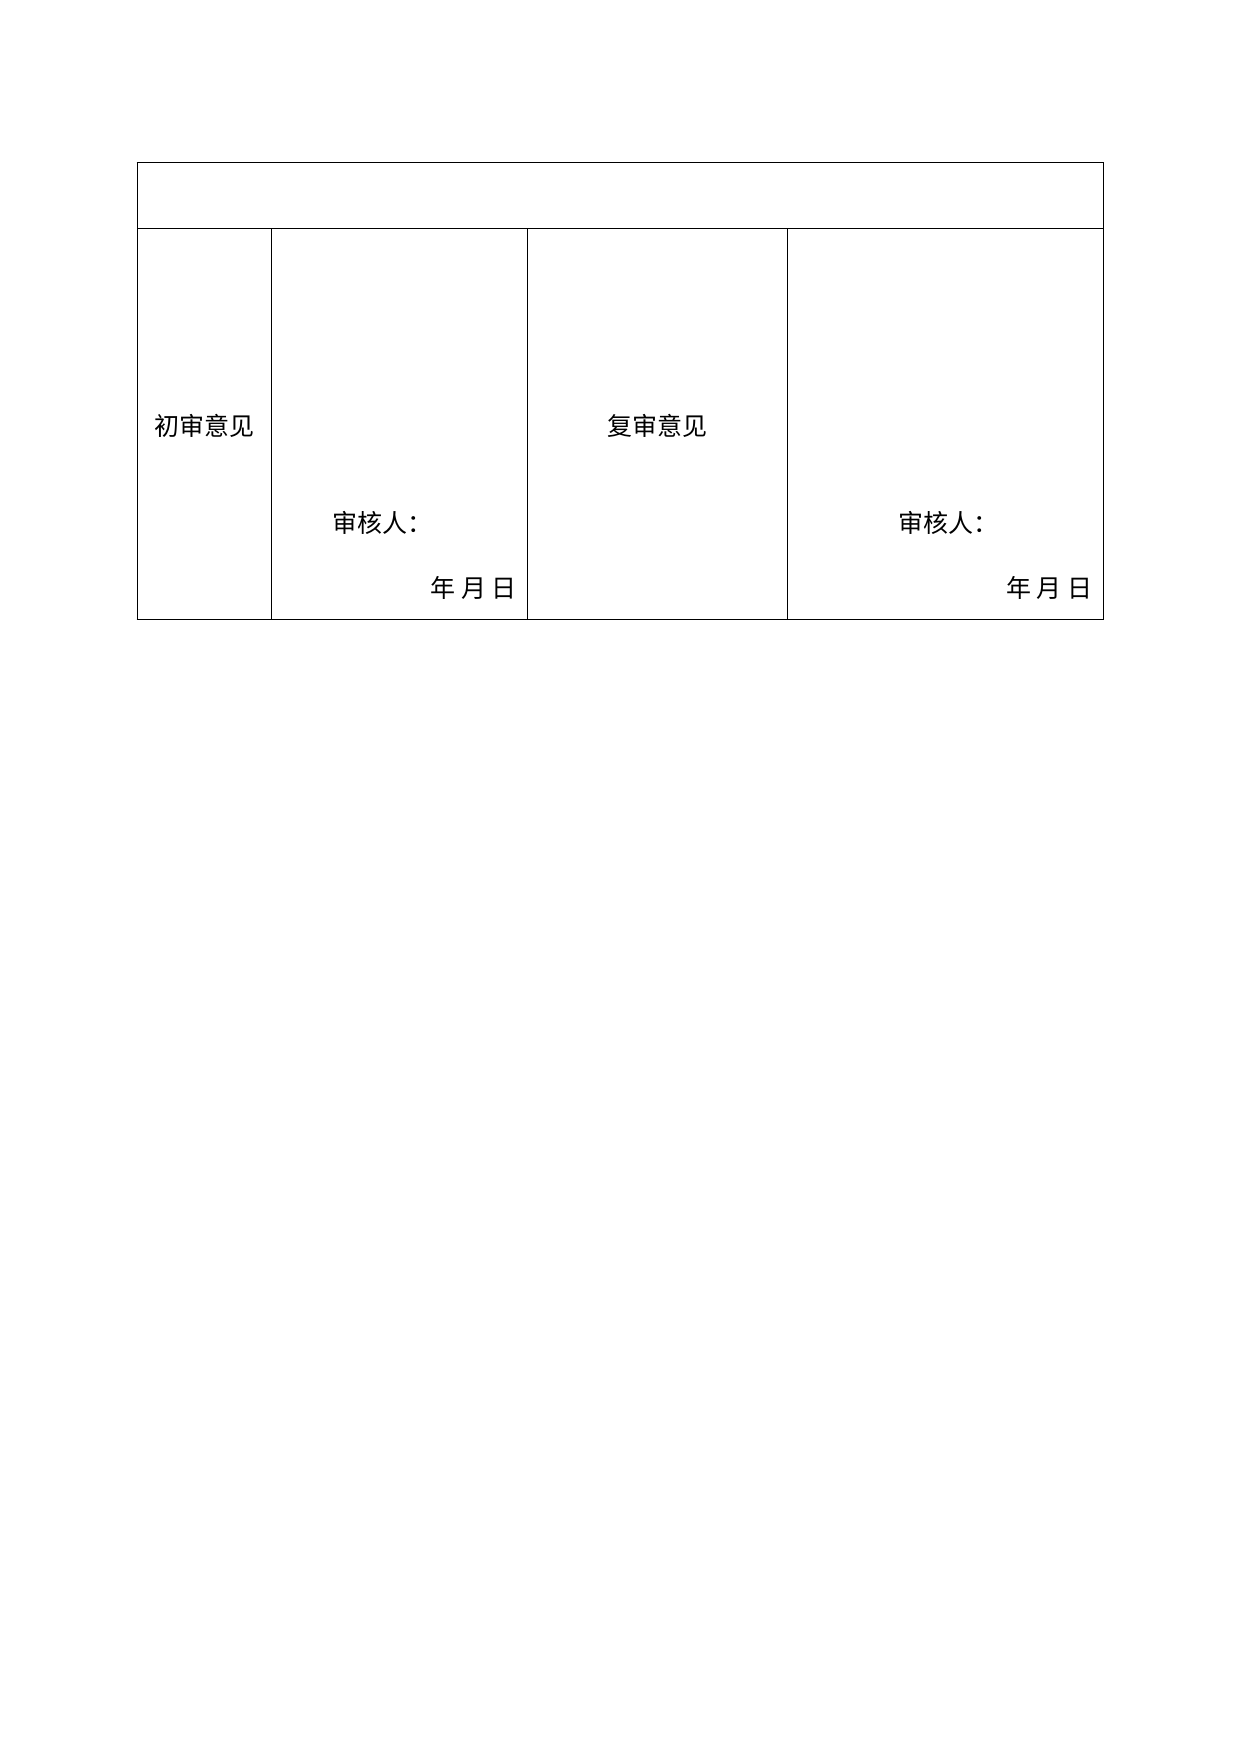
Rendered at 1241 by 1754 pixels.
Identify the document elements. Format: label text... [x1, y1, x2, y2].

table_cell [138, 163, 1103, 228]
table_cell 初审意见 [138, 229, 271, 619]
table_cell 审核人： 年 月 日 [788, 229, 1103, 619]
table_cell 复审意见 [528, 229, 787, 619]
table_cell 审核人： 年 月 日 [272, 229, 527, 619]
